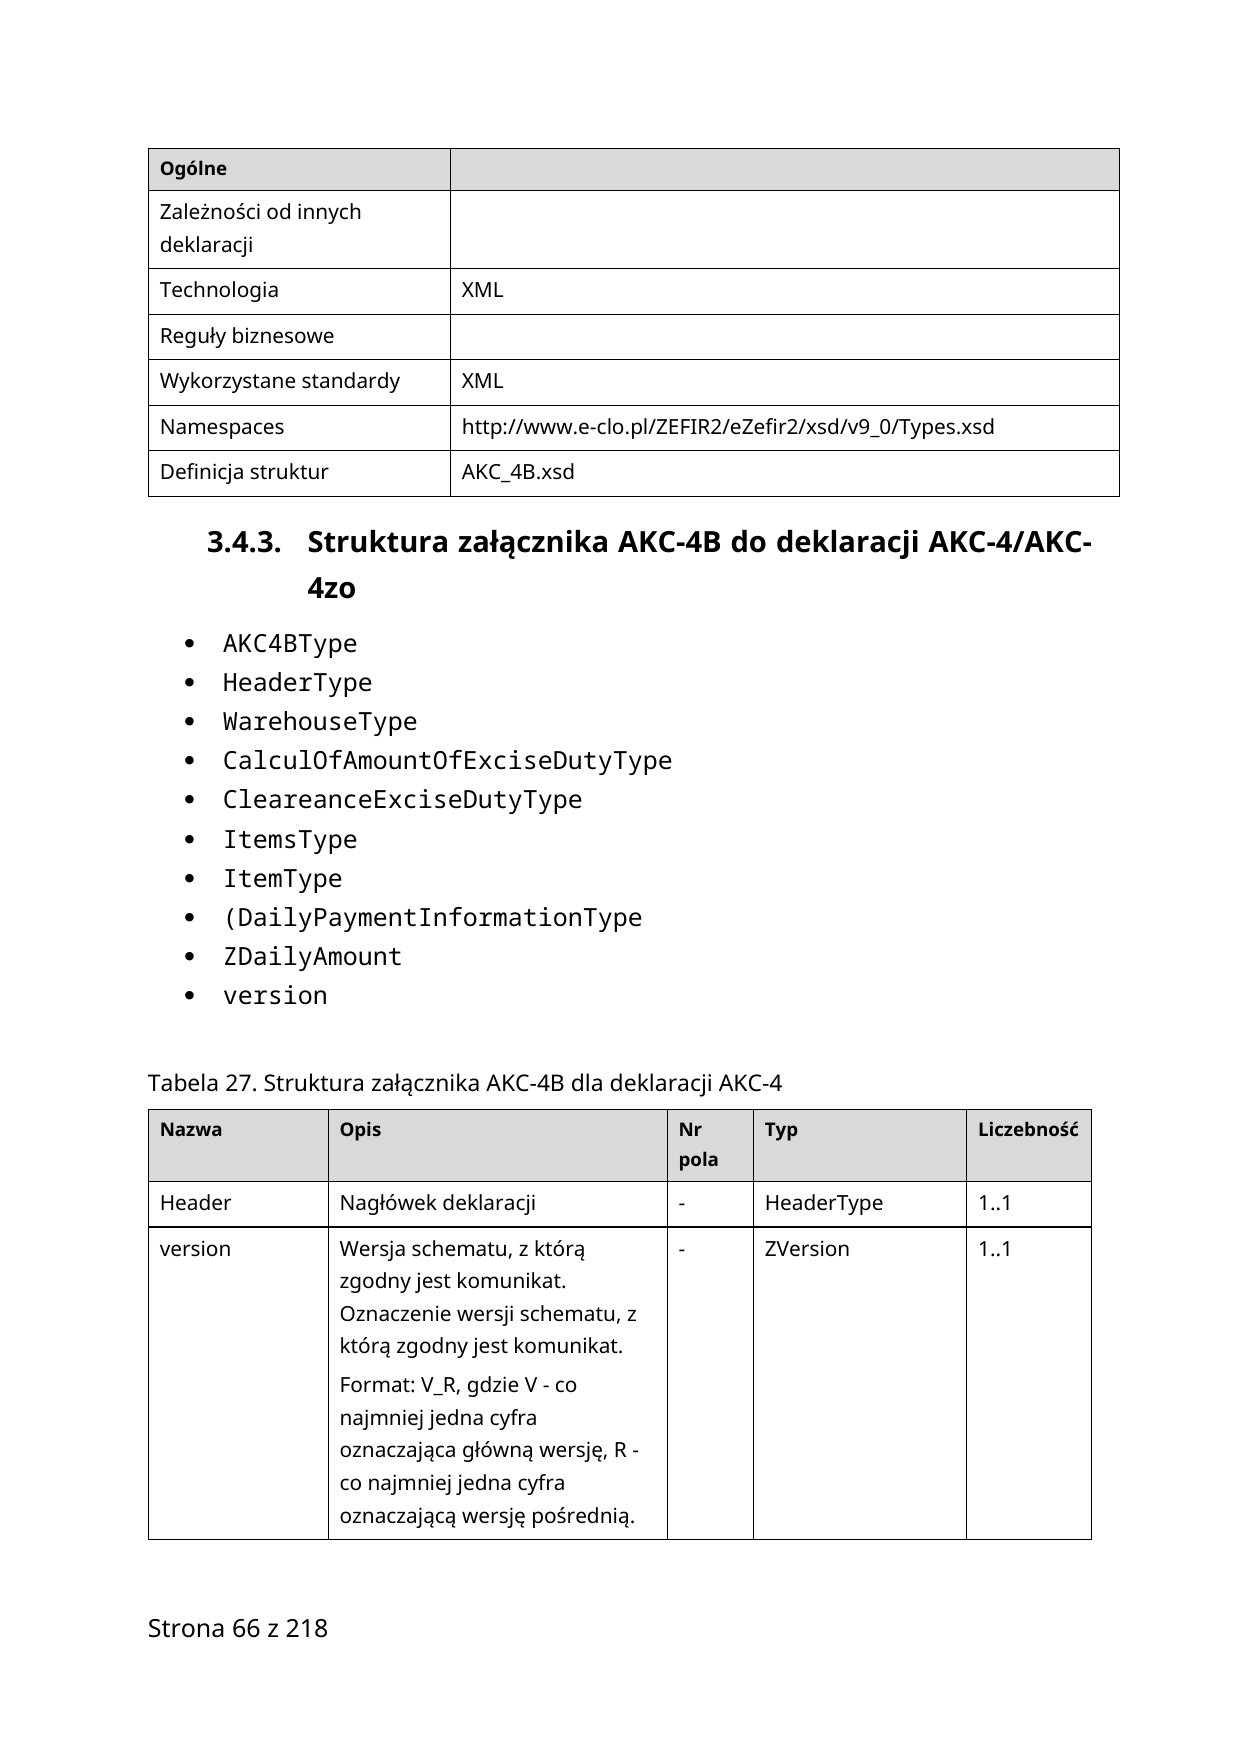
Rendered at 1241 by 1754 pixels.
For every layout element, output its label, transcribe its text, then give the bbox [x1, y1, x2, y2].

text ItemType [185, 861, 1092, 894]
table_cell Reguły biznesowe [149, 315, 450, 359]
text ZDailyAmount [185, 939, 1092, 973]
table_cell - [668, 1182, 753, 1226]
text Tabela 27. Struktura załącznika AKC-4B dla deklaracji AKC-4 [148, 1067, 1092, 1098]
table_header Nr pola [668, 1110, 753, 1181]
table_cell http://www.e-clo.pl/ZEFIR2/eZefir2/xsd/v9_0/Types.xsd [451, 406, 1119, 450]
table_cell [451, 191, 1119, 268]
table_header Typ [754, 1110, 966, 1181]
subtitle Struktura załącznika AKC-4B do deklaracji AKC-4/AKC-4zo [207, 522, 1092, 607]
table_cell Definicja struktur [149, 451, 450, 496]
table_cell Namespaces [149, 406, 450, 450]
text WarehouseType [185, 704, 1092, 738]
table_cell Zależności od innych deklaracji [149, 191, 450, 268]
text CalculOfAmountOfExciseDutyType [185, 743, 1092, 777]
table_cell XML [451, 360, 1119, 405]
text HeaderType [185, 665, 1092, 699]
table_cell Technologia [149, 269, 450, 314]
table_cell Wersja schematu, z którą zgodny jest komunikat. Oznaczenie wersji schematu, z którą zgodny jest komunikat. Format: V_R, gdzie V - co najmniej jedna cyfra oznaczająca główną wersję, R - co najmniej jedna cyfra oznaczającą wersję pośrednią. [329, 1228, 667, 1539]
text ItemsType [185, 821, 1092, 855]
table_header Liczebność [967, 1110, 1091, 1181]
table_cell 1..1 [967, 1228, 1091, 1539]
table_header Nazwa [149, 1110, 328, 1181]
table_cell AKC_4B.xsd [451, 451, 1119, 496]
table_cell Wykorzystane standardy [149, 360, 450, 405]
text CleareanceExciseDutyType [185, 782, 1092, 816]
table_cell ZVersion [754, 1228, 966, 1539]
table_cell Header [149, 1182, 328, 1226]
table_cell Nagłówek deklaracji [329, 1182, 667, 1226]
table_cell HeaderType [754, 1182, 966, 1226]
table_cell 1..1 [967, 1182, 1091, 1226]
text (DailyPaymentInformationType [185, 900, 1092, 934]
table_header Opis [329, 1110, 667, 1181]
text AKC4BType [185, 626, 1092, 659]
table_cell - [668, 1228, 753, 1539]
table_header Ogólne [149, 149, 450, 190]
table_cell [451, 315, 1119, 359]
table_cell version [149, 1228, 328, 1539]
text version [185, 978, 1092, 1012]
table_header [451, 149, 1119, 190]
table_cell XML [451, 269, 1119, 314]
